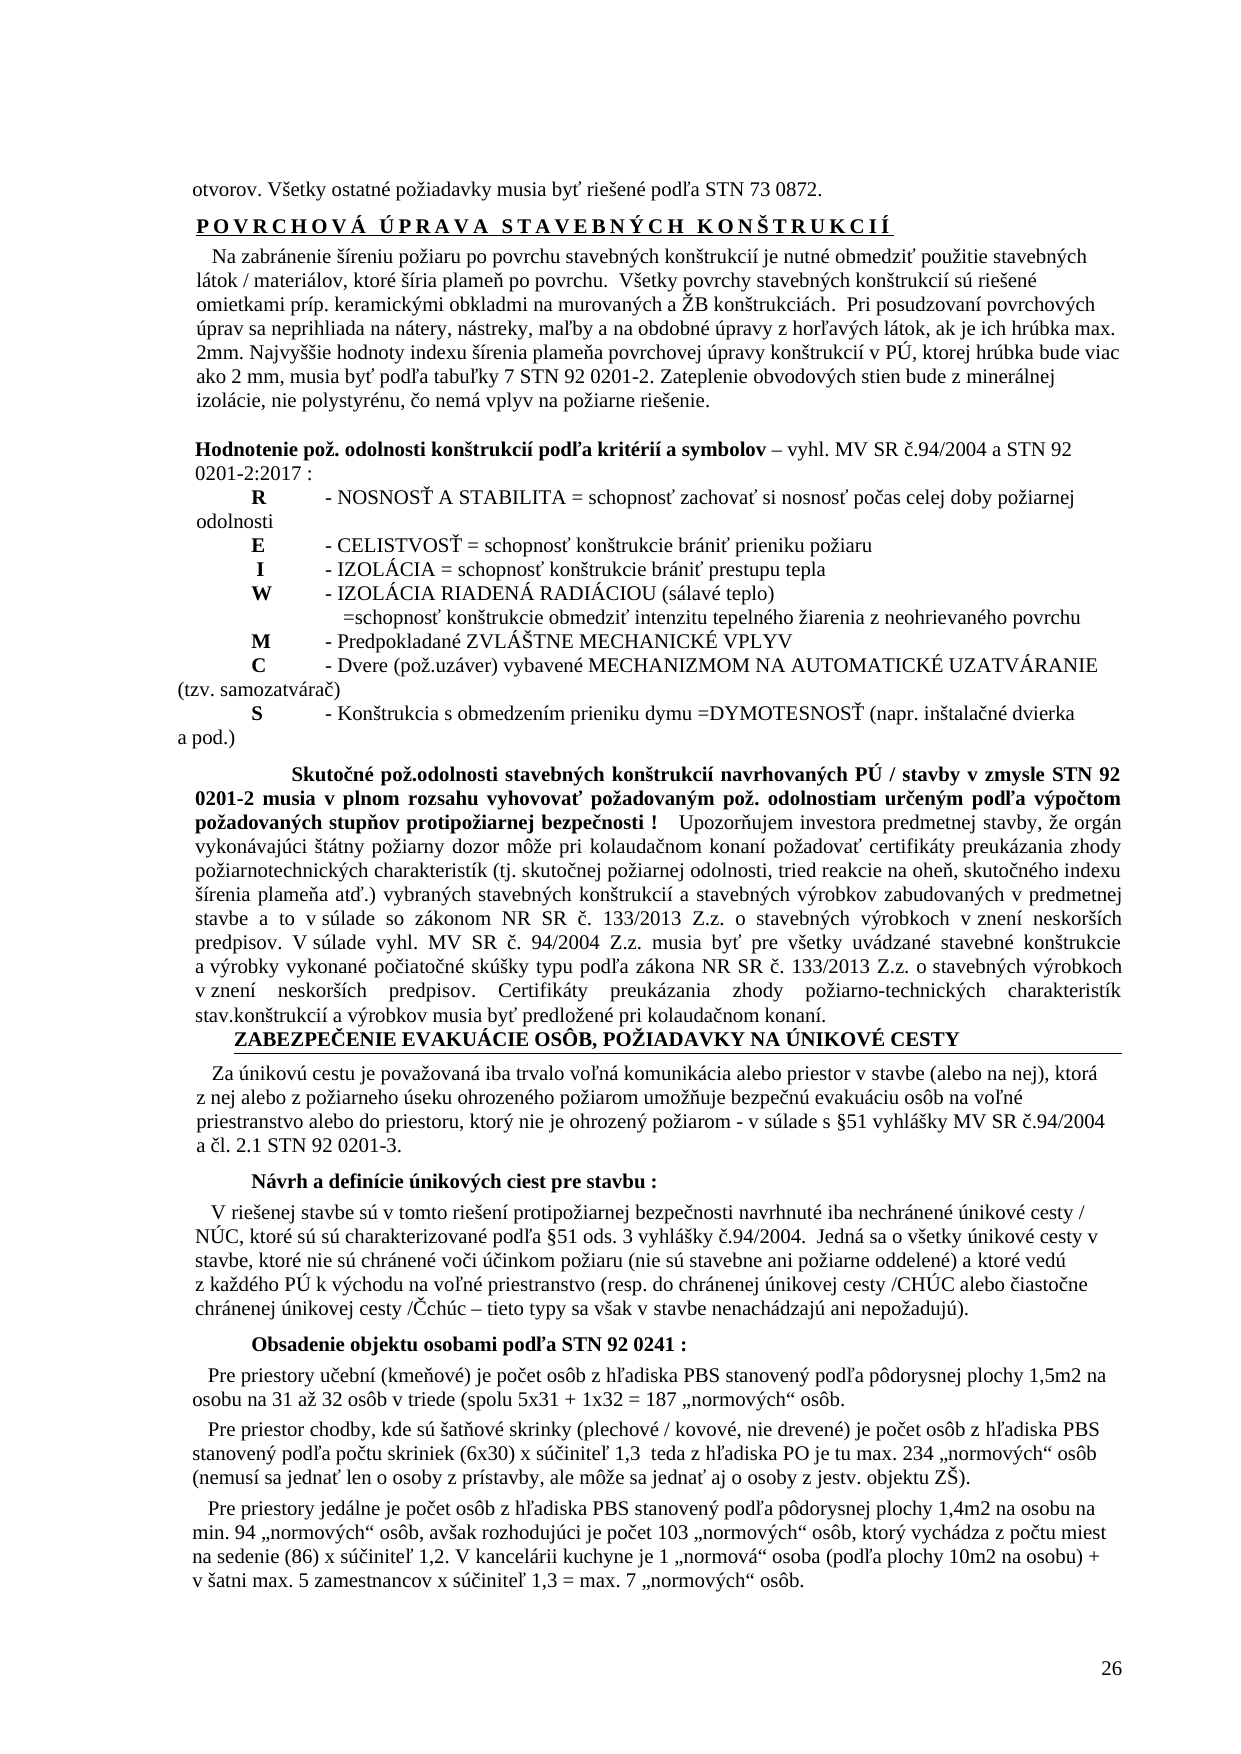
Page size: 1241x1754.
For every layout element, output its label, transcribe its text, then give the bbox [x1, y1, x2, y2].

text Pre priestor chodby, kde sú šatňové skrinky (plechové / kovové, nie drevené) je počet osôb z hľadiska PBS stanovený podľa počtu skriniek (6x30) x súčiniteľ 1,3 teda z hľadiska PO je tu max. 234 „normových“ osôb (nemusí sa jednať len o osoby z prístavby, ale môže sa jednať aj o osoby z jestv. objektu ZŠ). [192, 1417, 1122, 1489]
text Hodnotenie pož. odolnosti konštrukcií podľa kritérií a symbolov – vyhl. MV SR č.94/2004 a STN 92 0201-2:2017 : [195, 437, 1122, 485]
text Pre priestory učební (kmeňové) je počet osôb z hľadiska PBS stanovený podľa pôdorysnej plochy 1,5m2 na osobu na 31 až 32 osôb v triede (spolu 5x31 + 1x32 = 187 „normových“ osôb. [192, 1363, 1122, 1411]
text V riešenej stavbe sú v tomto riešení protipožiarnej bezpečnosti navrhnuté iba nechránené únikové cesty / NÚC, ktoré sú sú charakterizované podľa §51 ods. 3 vyhlášky č.94/2004. Jedná sa o všetky únikové cesty v stavbe, ktoré nie sú chránené voči účinkom požiaru (nie sú stavebne ani požiarne oddelené) a ktoré vedú z každého PÚ k východu na voľné priestranstvo (resp. do chránenej únikovej cesty /CHÚC alebo čiastočne chránenej únikovej cesty /Čchúc – tieto typy sa však v stavbe nenachádzajú ani nepožadujú). [195, 1199, 1122, 1320]
text POVRCHOVÁ ÚPRAVA STAVEBNÝCH KONŠTRUKCIÍ [196, 214, 1122, 238]
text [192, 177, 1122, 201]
text W - IZOLÁCIA RIADENÁ RADIÁCIOU (sálavé teplo) [196, 581, 1122, 605]
text C - Dvere (pož.uzáver) vybavené MECHANIZMOM NA AUTOMATICKÉ UZATVÁRANIE (tzv. samozatvárač) [177, 653, 1122, 701]
text R - NOSNOSŤ A STABILITA = schopnosť zachovať si nosnosť počas celej doby požiarnej odolnosti [196, 485, 1122, 533]
text I - IZOLÁCIA = schopnosť konštrukcie brániť prestupu tepla [196, 557, 1122, 581]
text E - CELISTVOSŤ = schopnosť konštrukcie brániť prieniku požiaru [196, 533, 1122, 557]
text M - Predpokladané ZVLÁŠTNE MECHANICKÉ VPLYV [177, 629, 1122, 653]
text =schopnosť konštrukcie obmedziť intenzitu tepelného žiarenia z neohrievaného povrchu [326, 605, 1122, 629]
text Návrh a definície únikových ciest pre stavbu : [196, 1169, 1122, 1193]
text Obsadenie objektu osobami podľa STN 92 0241 : [196, 1332, 1122, 1356]
text Na zabránenie šíreniu požiaru po povrchu stavebných konštrukcií je nutné obmedziť použitie stavebných látok / materiálov, ktoré šíria plameň po povrchu. Všetky povrchy stavebných konštrukcií sú riešené omietkami príp. keramickými obkladmi na murovaných a ŽB konštrukciách. Pri posudzovaní povrchových úprav sa neprihliada na nátery, nástreky, maľby a na obdobné úpravy z horľavých látok, ak je ich hrúbka max. 2mm. Najvyššie hodnoty indexu šírenia plameňa povrchovej úpravy konštrukcií v PÚ, ktorej hrúbka bude viac ako 2 mm, musia byť podľa tabuľky 7 STN 92 0201-2. Zateplenie obvodových stien bude z minerálnej izolácie, nie polystyrénu, čo nemá vplyv na požiarne riešenie. [196, 244, 1122, 412]
text Skutočné pož.odolnosti stavebných konštrukcií navrhovaných PÚ / stavby v zmysle STN 92 0201-2 musia v plnom rozsahu vyhovovať požadovaným pož. odolnostiam určeným podľa výpočtom požadovaných stupňov protipožiarnej bezpečnosti ! Upozorňujem investora predmetnej stavby, že orgán vykonávajúci štátny požiarny dozor môže pri kolaudačnom konaní požadovať certifikáty preukázania zhody požiarnotechnických charakteristík (tj. skutočnej požiarnej odolnosti, tried reakcie na oheň, skutočného indexu šírenia plameňa atď.) vybraných stavebných konštrukcií a stavebných výrobkov zabudovaných v predmetnej stavbe a to v súlade so zákonom NR SR č. 133/2013 Z.z. o stavebných výrobkoch v znení neskorších predpisov. V súlade vyhl. MV SR č. 94/2004 Z.z. musia byť pre všetky uvádzané stavebné konštrukcie a výrobky vykonané počiatočné skúšky typu podľa zákona NR SR č. 133/2013 Z.z. o stavebných výrobkoch v znení neskorších predpisov. Certifikáty preukázania zhody požiarno-technických charakteristík stav.konštrukcií a výrobkov musia byť predložené pri kolaudačnom konaní. [195, 762, 1122, 1027]
text ZABEZPEČENIE EVAKUÁCIE OSÔB, POŽIADAVKY NA ÚNIKOVÉ CESTY [233, 1027, 1122, 1054]
text Pre priestory jedálne je počet osôb z hľadiska PBS stanovený podľa pôdorysnej plochy 1,4m2 na osobu na min. 94 „normových“ osôb, avšak rozhodujúci je počet 103 „normových“ osôb, ktorý vychádza z počtu miest na sedenie (86) x súčiniteľ 1,2. V kancelárii kuchyne je 1 „normová“ osoba (podľa plochy 10m2 na osobu) + v šatni max. 5 zamestnancov x súčiniteľ 1,3 = max. 7 „normových“ osôb. [192, 1496, 1122, 1592]
text Za únikovú cestu je považovaná iba trvalo voľná komunikácia alebo priestor v stavbe (alebo na nej), ktorá z nej alebo z požiarneho úseku ohrozeného požiarom umožňuje bezpečnú evakuáciu osôb na voľné priestranstvo alebo do priestoru, ktorý nie je ohrozený požiarom - v súlade s §51 vyhlášky MV SR č.94/2004 a čl. 2.1 STN 92 0201-3. [196, 1061, 1122, 1157]
text S - Konštrukcia s obmedzením prieniku dymu =DYMOTESNOSŤ (napr. inštalačné dvierka a pod.) [177, 701, 1122, 749]
